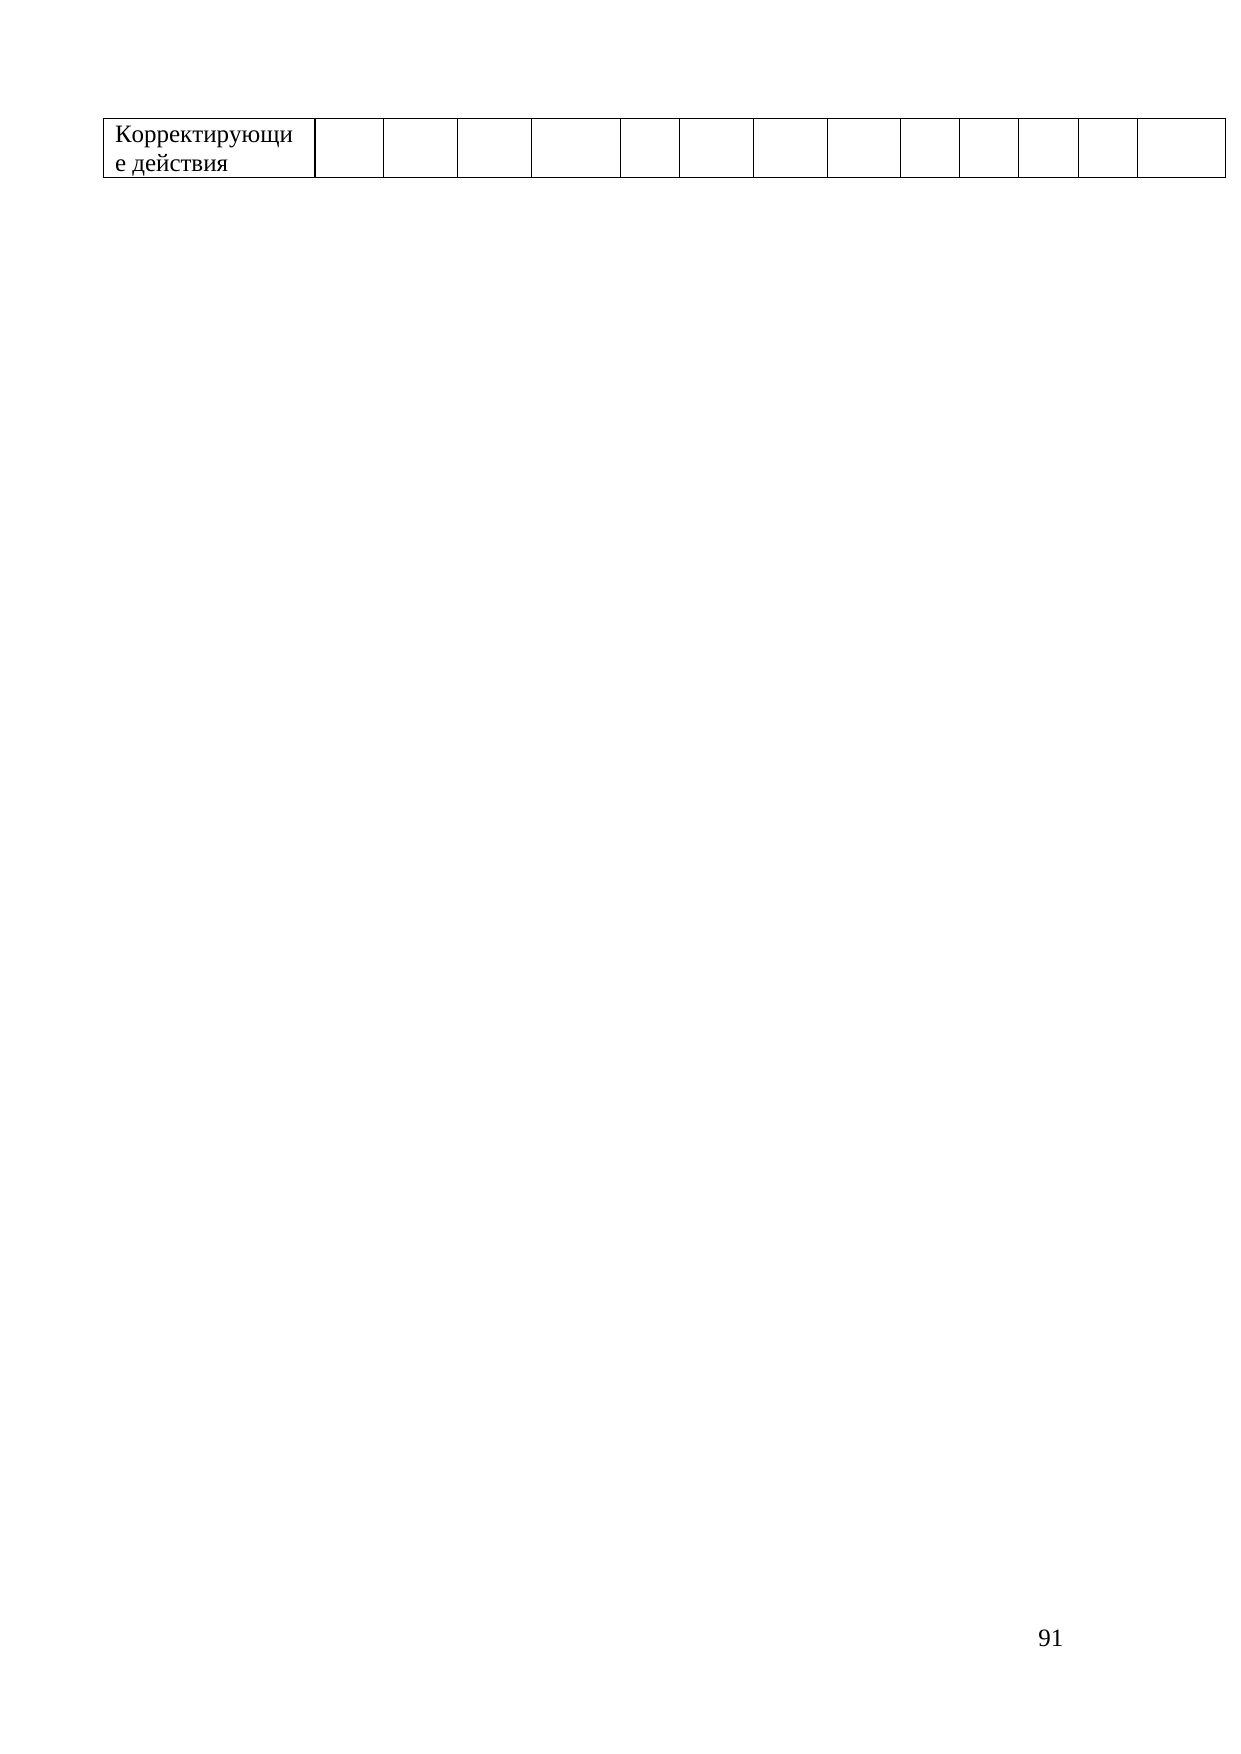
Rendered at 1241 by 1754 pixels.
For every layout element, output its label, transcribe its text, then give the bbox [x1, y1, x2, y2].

table_cell [960, 119, 1018, 177]
table_cell [1079, 119, 1137, 177]
table_cell [901, 119, 959, 177]
table_cell [532, 119, 620, 177]
table_cell [1138, 119, 1225, 177]
table_cell [316, 119, 383, 177]
table_cell [680, 119, 753, 177]
table_cell [754, 119, 827, 177]
table_cell [384, 119, 457, 177]
table_cell [1019, 119, 1078, 177]
table_cell [621, 119, 679, 177]
table_cell Корректирующие действия [104, 119, 314, 177]
table_cell [828, 119, 900, 177]
table_cell [458, 119, 531, 177]
